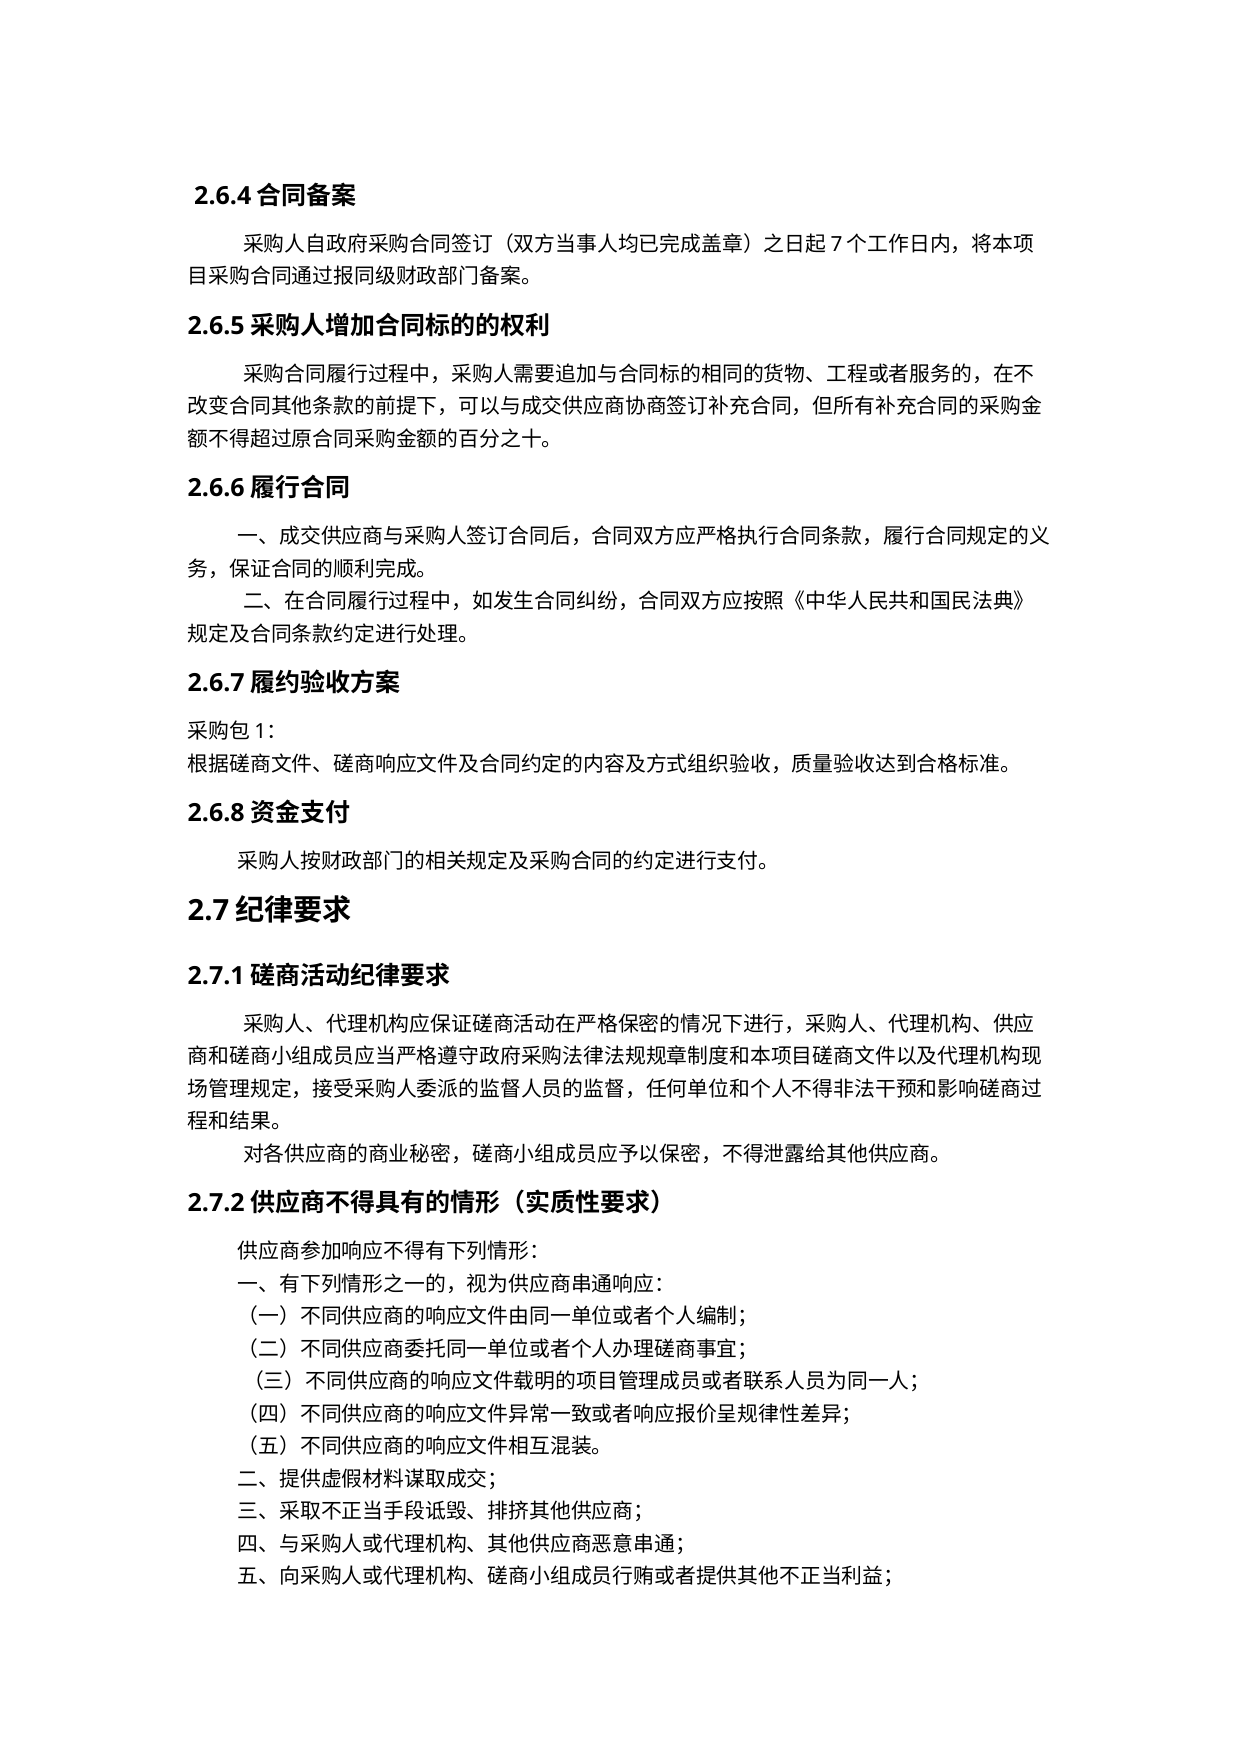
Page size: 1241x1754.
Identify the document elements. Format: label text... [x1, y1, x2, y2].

text 五、向采购人或代理机构、磋商小组成员行贿或者提供其他不正当利益； [187, 1559, 1053, 1592]
text （一）不同供应商的响应文件由同一单位或者个人编制； [187, 1299, 1053, 1332]
text 2.6.6履行合同 [187, 454, 1053, 519]
text 2.7.2供应商不得具有的情形（实质性要求） [187, 1169, 1053, 1234]
text 二、提供虚假材料谋取成交； [187, 1462, 1053, 1494]
text 二、在合同履行过程中，如发生合同纠纷，合同双方应按照《中华人民共和国民法典》规定及合同条款约定进行处理。 [187, 584, 1053, 649]
text 四、与采购人或代理机构、其他供应商恶意串通； [187, 1527, 1053, 1559]
text （四）不同供应商的响应文件异常一致或者响应报价呈规律性差异； [187, 1397, 1053, 1429]
text 采购合同履行过程中，采购人需要追加与合同标的相同的货物、工程或者服务的，在不改变合同其他条款的前提下，可以与成交供应商协商签订补充合同，但所有补充合同的采购金额不得超过原合同采购金额的百分之十。 [187, 357, 1053, 454]
text 2.6.7履约验收方案 [187, 649, 1053, 714]
text 一、有下列情形之一的，视为供应商串通响应： [187, 1267, 1053, 1299]
text 供应商参加响应不得有下列情形： [187, 1234, 1053, 1267]
text 2.7纪律要求 [187, 877, 1053, 942]
text 三、采取不正当手段诋毁、排挤其他供应商； [187, 1494, 1053, 1527]
text 2.6.5采购人增加合同标的的权利 [187, 292, 1053, 357]
text 采购人、代理机构应保证磋商活动在严格保密的情况下进行，采购人、代理机构、供应商和磋商小组成员应当严格遵守政府采购法律法规规章制度和本项目磋商文件以及代理机构现场管理规定，接受采购人委派的监督人员的监督，任何单位和个人不得非法干预和影响磋商过程和结果。 [187, 1007, 1053, 1137]
text 采购人按财政部门的相关规定及采购合同的约定进行支付。 [187, 844, 1053, 877]
text 2.6.8资金支付 [187, 779, 1053, 844]
text （五）不同供应商的响应文件相互混装。 [187, 1429, 1053, 1462]
text 对各供应商的商业秘密，磋商小组成员应予以保密，不得泄露给其他供应商。 [187, 1137, 1053, 1169]
text 采购人自政府采购合同签订（双方当事人均已完成盖章）之日起7个工作日内，将本项目采购合同通过报同级财政部门备案。 [187, 227, 1053, 292]
text 一、成交供应商与采购人签订合同后，合同双方应严格执行合同条款，履行合同规定的义务，保证合同的顺利完成。 [187, 519, 1053, 584]
text （三）不同供应商的响应文件载明的项目管理成员或者联系人员为同一人； [187, 1364, 1053, 1397]
text 2.6.4合同备案 [187, 162, 1053, 227]
text 2.7.1磋商活动纪律要求 [187, 942, 1053, 1007]
text （二）不同供应商委托同一单位或者个人办理磋商事宜； [187, 1332, 1053, 1364]
text 根据磋商文件、磋商响应文件及合同约定的内容及方式组织验收，质量验收达到合格标准。 [187, 747, 1053, 779]
text 采购包1： [187, 714, 1053, 747]
